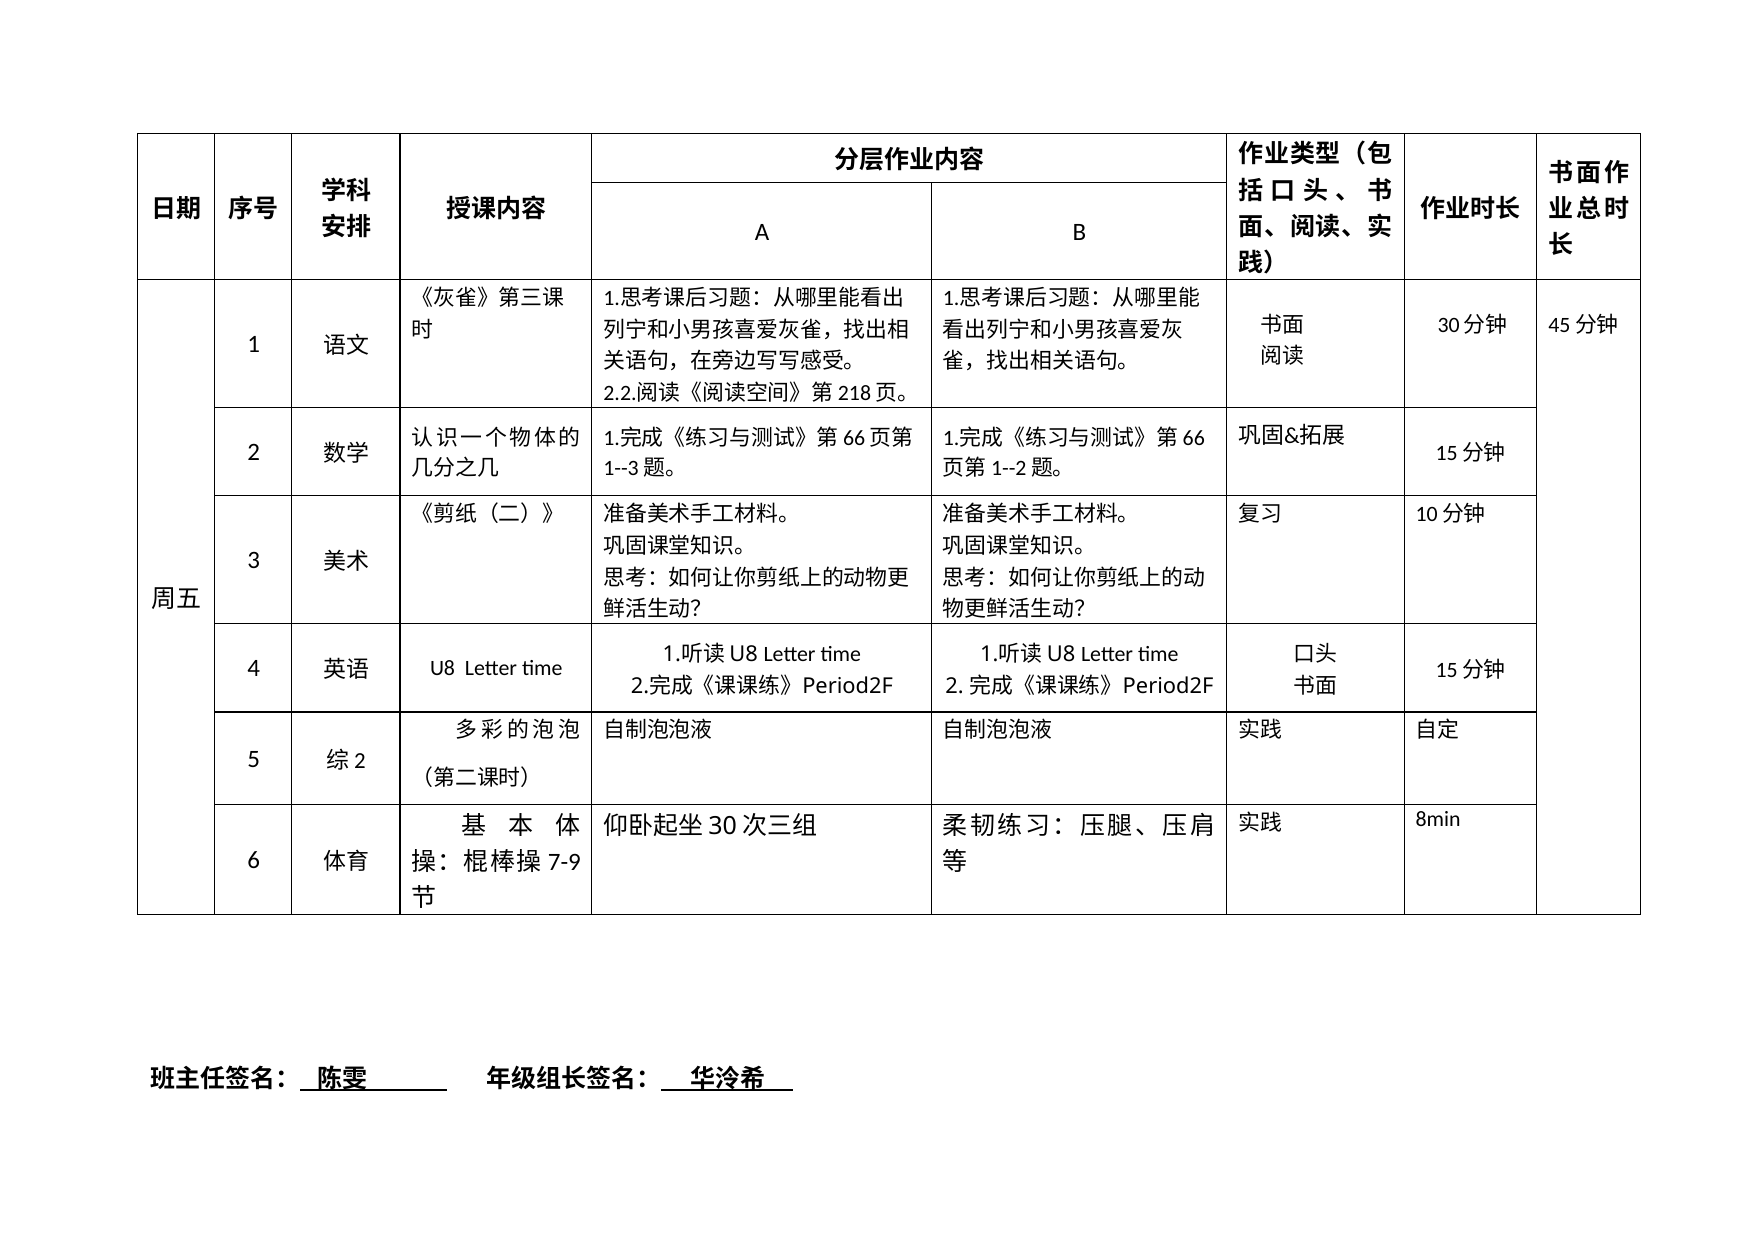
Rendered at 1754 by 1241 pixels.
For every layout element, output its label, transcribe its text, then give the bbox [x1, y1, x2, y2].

table_header 授课内容 [401, 134, 591, 279]
table_header 日期 [138, 134, 214, 279]
text 班主任签名： 陈雯 年级组长签名： 华泠希 [150, 1044, 1604, 1109]
table_cell 1.思考课后习题：从哪里能看出列宁和小男孩喜爱灰雀，找出相关语句，在旁边写写感受。 2.2.阅读《阅读空间》第218页。 [592, 280, 931, 407]
table_cell 英语 [292, 624, 399, 711]
table_cell 6 [215, 805, 291, 914]
table_cell 《灰雀》第三课时 [401, 280, 591, 407]
table_cell 45分钟 [1537, 280, 1640, 914]
table_cell 书面 阅读 [1227, 280, 1404, 407]
table_cell 仰卧起坐30次三组 [592, 805, 931, 914]
table_cell 周五 [138, 280, 214, 914]
table_header 分层作业内容 [592, 134, 1226, 182]
table_cell 基本体操：棍棒操7-9节 [401, 805, 591, 914]
table_cell 复习 [1227, 496, 1404, 623]
table_cell 15分钟 [1405, 408, 1536, 495]
table_cell 体育 [292, 805, 399, 914]
table_cell 4 [215, 624, 291, 711]
table_cell 自制泡泡液 [932, 713, 1226, 804]
table_header 序号 [215, 134, 291, 279]
table_cell 巩固&拓展 [1227, 408, 1404, 495]
table_cell 1.思考课后习题：从哪里能看出列宁和小男孩喜爱灰雀，找出相关语句。 [932, 280, 1226, 407]
table_header 学科 安排 [292, 134, 399, 279]
table_cell 8min [1405, 805, 1536, 914]
table_cell 认识一个物体的几分之几 [401, 408, 591, 495]
table_cell 1 [215, 280, 291, 407]
table_cell 3 [215, 496, 291, 623]
table_cell 15分钟 [1405, 624, 1536, 711]
table_cell U8 Letter time [401, 624, 591, 711]
table_cell 语文 [292, 280, 399, 407]
table_cell 实践 [1227, 805, 1404, 914]
table_cell 自制泡泡液 [592, 713, 931, 804]
table_cell 1.完成《练习与测试》第66页第1--3题。 [592, 408, 931, 495]
table_cell 1.听读U8 Letter time 2.完成《课课练》Period2F [592, 624, 931, 711]
table_header 书面作业总时长 [1537, 134, 1640, 279]
table_cell 10分钟 [1405, 496, 1536, 623]
table_cell 2 [215, 408, 291, 495]
table_cell B [932, 183, 1226, 279]
table_cell A [592, 183, 931, 279]
table_cell 实践 [1227, 713, 1404, 804]
table_cell 5 [215, 713, 291, 804]
table_cell 30分钟 [1405, 280, 1536, 407]
table_cell 1.完成《练习与测试》第66页第1--2题。 [932, 408, 1226, 495]
table_cell 多彩的泡泡 （第二课时） [401, 713, 591, 804]
table_cell 口头 书面 [1227, 624, 1404, 711]
table_cell 1.听读U8 Letter time 2. 完成《课课练》Period2F [932, 624, 1226, 711]
table_header 作业类型（包括口头、书面、阅读、实践） [1227, 134, 1404, 279]
table_cell 准备美术手工材料。 巩固课堂知识。 思考：如何让你剪纸上的动物更鲜活生动？ [592, 496, 931, 623]
table_header 作业时长 [1405, 134, 1536, 279]
table_cell 综2 [292, 713, 399, 804]
table_cell 自定 [1405, 713, 1536, 804]
table_cell 美术 [292, 496, 399, 623]
table_cell 柔韧练习：压腿、压肩等 [932, 805, 1226, 914]
table_cell 准备美术手工材料。 巩固课堂知识。 思考：如何让你剪纸上的动物更鲜活生动？ [932, 496, 1226, 623]
table_cell 《剪纸（二）》 [401, 496, 591, 623]
table_cell 数学 [292, 408, 399, 495]
